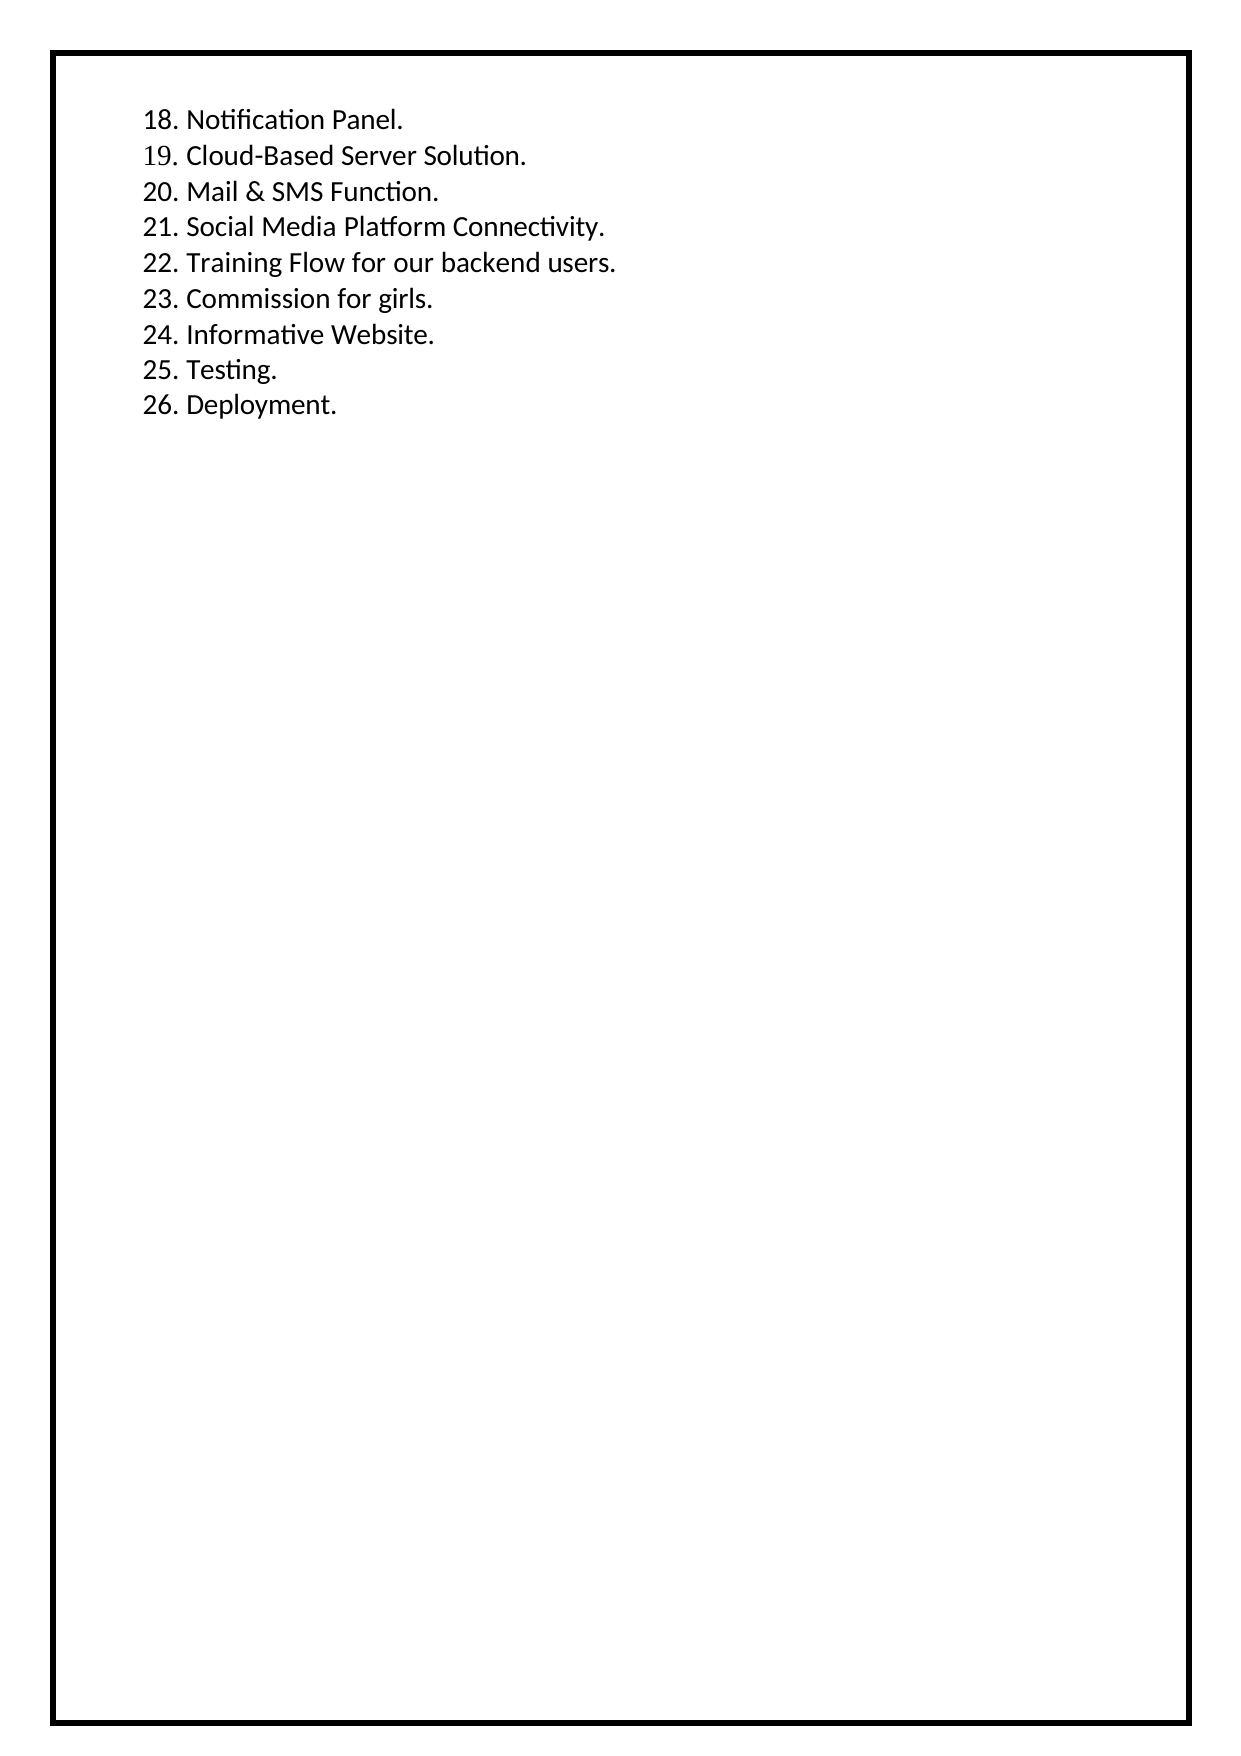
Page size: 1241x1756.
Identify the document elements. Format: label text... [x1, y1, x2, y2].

list Social Media Platform Connectivity. [142, 208, 1122, 243]
list Deployment. [142, 387, 1122, 422]
list Mail & SMS Function. [142, 173, 1122, 208]
list Training Flow for our backend users. [142, 244, 1122, 279]
list Commission for girls. [142, 280, 1122, 315]
list Notification Panel. [142, 101, 1122, 137]
list Cloud-Based Server Solution. [142, 137, 1122, 173]
list Informative Website. [142, 316, 1122, 351]
list Testing. [142, 352, 1122, 387]
